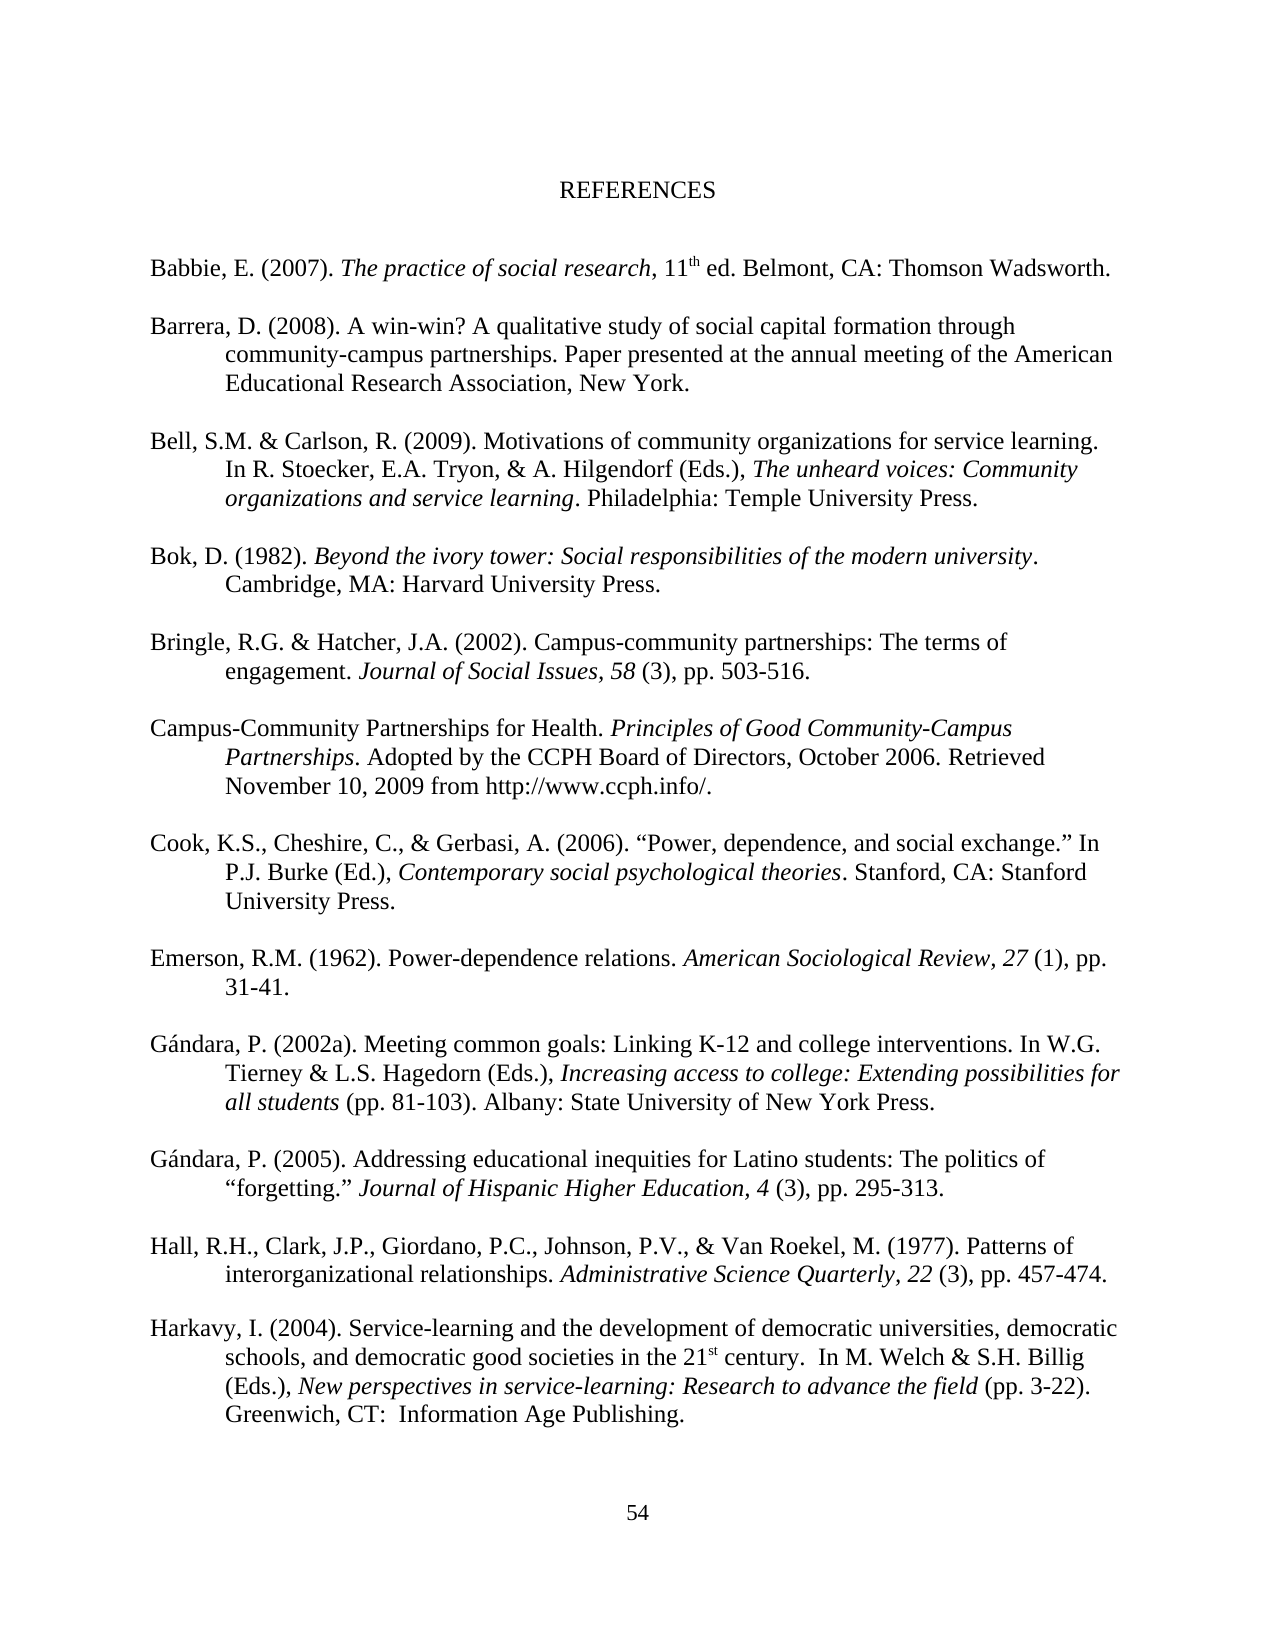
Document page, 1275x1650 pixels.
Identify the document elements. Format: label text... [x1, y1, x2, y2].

text Bringle, R.G. & Hatcher, J.A. (2002). Campus-community partnerships: The terms of engagement. Journal of Social Issues, 58 (3), pp. 503-516. [150, 627, 1125, 684]
text Babbie, E. (2007). The practice of social research, 11th ed. Belmont, CA: Thomson Wadsworth. [150, 253, 1125, 282]
text Campus-Community Partnerships for Health. Principles of Good Community-Campus Partnerships. Adopted by the CCPH Board of Directors, October 2006. Retrieved November 10, 2009 from http://www.ccph.info/. [150, 713, 1125, 799]
text Bell, S.M. & Carlson, R. (2009). Motivations of community organizations for service learning. In R. Stoecker, E.A. Tryon, & A. Hilgendorf (Eds.), The unheard voices: Community organizations and service learning. Philadelphia: Temple University Press. [150, 426, 1125, 512]
text Harkavy, I. (2004). Service-learning and the development of democratic universities, democratic schools, and democratic good societies in the 21st century. In M. Welch & S.H. Billig (Eds.), New perspectives in service-learning: Research to advance the field (pp. 3-22). Greenwich, CT: Information Age Publishing. [150, 1313, 1125, 1428]
text Hall, R.H., Clark, J.P., Giordano, P.C., Johnson, P.V., & Van Roekel, M. (1977). Patterns of interorganizational relationships. Administrative Science Quarterly, 22 (3), pp. 457-474. [150, 1231, 1125, 1288]
text Emerson, R.M. (1962). Power-dependence relations. American Sociological Review, 27 (1), pp. 31-41. [150, 943, 1125, 1001]
text Gándara, P. (2005). Addressing educational inequities for Latino students: The politics of “forgetting.” Journal of Hispanic Higher Education, 4 (3), pp. 295-313. [150, 1144, 1125, 1202]
subtitle REFERENCES [150, 175, 1125, 204]
text Barrera, D. (2008). A win-win? A qualitative study of social capital formation through community-campus partnerships. Paper presented at the annual meeting of the American Educational Research Association, New York. [150, 311, 1125, 397]
text Gándara, P. (2002a). Meeting common goals: Linking K-12 and college interventions. In W.G. Tierney & L.S. Hagedorn (Eds.), Increasing access to college: Extending possibilities for all students (pp. 81-103). Albany: State University of New York Press. [150, 1029, 1125, 1116]
text Cook, K.S., Cheshire, C., & Gerbasi, A. (2006). “Power, dependence, and social exchange.” In P.J. Burke (Ed.), Contemporary social psychological theories. Stanford, CA: Stanford University Press. [150, 828, 1125, 914]
text Bok, D. (1982). Beyond the ivory tower: Social responsibilities of the modern university. Cambridge, MA: Harvard University Press. [150, 541, 1125, 598]
